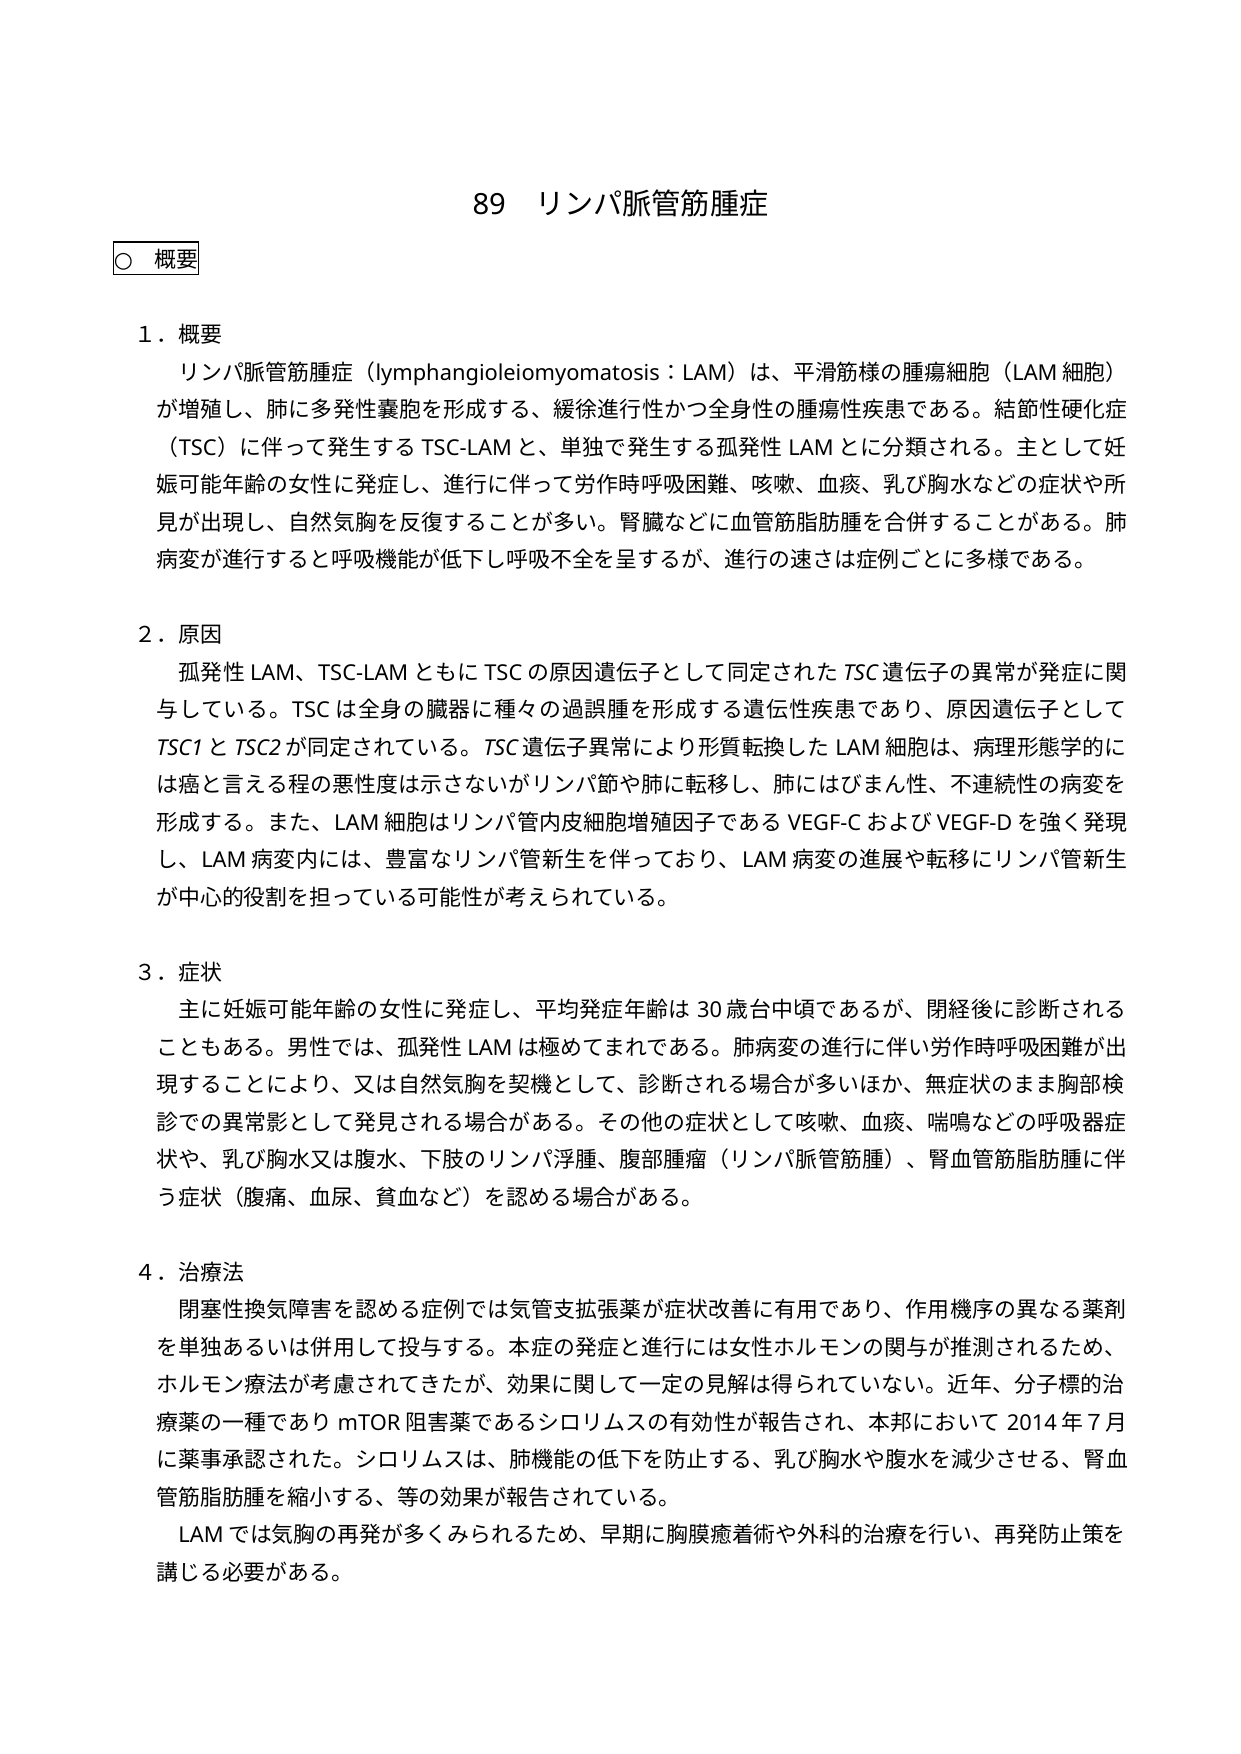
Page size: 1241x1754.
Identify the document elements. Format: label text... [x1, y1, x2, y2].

text 主に妊娠可能年齢の女性に発症し、平均発症年齢は30歳台中頃であるが、閉経後に診断されることもある。男性では、孤発性LAMは極めてまれである。肺病変の進行に伴い労作時呼吸困難が出現することにより、又は自然気胸を契機として、診断される場合が多いほか、無症状のまま胸部検診での異常影として発見される場合がある。その他の症状として咳嗽、血痰、喘鳴などの呼吸器症状や、乳び胸水又は腹水、下肢のリンパ浮腫、腹部腫瘤（リンパ脈管筋腫）、腎血管筋脂肪腫に伴う症状（腹痛、血尿、貧血など）を認める場合がある。 [156, 989, 1128, 1214]
text リンパ脈管筋腫症（lymphangioleiomyomatosis：LAM）は、平滑筋様の腫瘍細胞（LAM細胞）が増殖し、肺に多発性嚢胞を形成する、緩徐進行性かつ全身性の腫瘍性疾患である。結節性硬化症（TSC）に伴って発生するTSC-LAMと、単独で発生する孤発性LAMとに分類される。主として妊娠可能年齢の女性に発症し、進行に伴って労作時呼吸困難、咳嗽、血痰、乳び胸水などの症状や所見が出現し、自然気胸を反復することが多い。腎臓などに血管筋脂肪腫を合併することがある。肺病変が進行すると呼吸機能が低下し呼吸不全を呈するが、進行の速さは症例ごとに多様である。 [156, 352, 1128, 577]
text １．概要 [134, 314, 1128, 352]
text 孤発性LAM、TSC-LAMともにTSCの原因遺伝子として同定されたTSC遺伝子の異常が発症に関与している。TSCは全身の臓器に種々の過誤腫を形成する遺伝性疾患であり、原因遺伝子としてTSC1とTSC2が同定されている。TSC遺伝子異常により形質転換したLAM細胞は、病理形態学的には癌と言える程の悪性度は示さないがリンパ節や肺に転移し、肺にはびまん性、不連続性の病変を形成する。また、LAM細胞はリンパ管内皮細胞増殖因子であるVEGF-CおよびVEGF-Dを強く発現し、LAM病変内には、豊富なリンパ管新生を伴っており、LAM病変の進展や転移にリンパ管新生が中心的役割を担っている可能性が考えられている。 [156, 652, 1128, 914]
text ３．症状 [134, 952, 1128, 989]
text LAMでは気胸の再発が多くみられるため、早期に胸膜癒着術や外科的治療を行い、再発防止策を講じる必要がある。 [156, 1514, 1128, 1589]
text 閉塞性換気障害を認める症例では気管支拡張薬が症状改善に有用であり、作用機序の異なる薬剤を単独あるいは併用して投与する。本症の発症と進行には女性ホルモンの関与が推測されるため、ホルモン療法が考慮されてきたが、効果に関して一定の見解は得られていない。近年、分子標的治療薬の一種でありmTOR阻害薬であるシロリムスの有効性が報告され、本邦において2014年７月に薬事承認された。シロリムスは、肺機能の低下を防止する、乳び胸水や腹水を減少させる、腎血管筋脂肪腫を縮小する、等の効果が報告されている。 [156, 1289, 1128, 1514]
text ４．治療法 [134, 1252, 1128, 1289]
text ２．原因 [134, 614, 1128, 652]
text ○ 概要 [112, 239, 1128, 277]
text 89 リンパ脈管筋腫症 [112, 164, 1128, 239]
